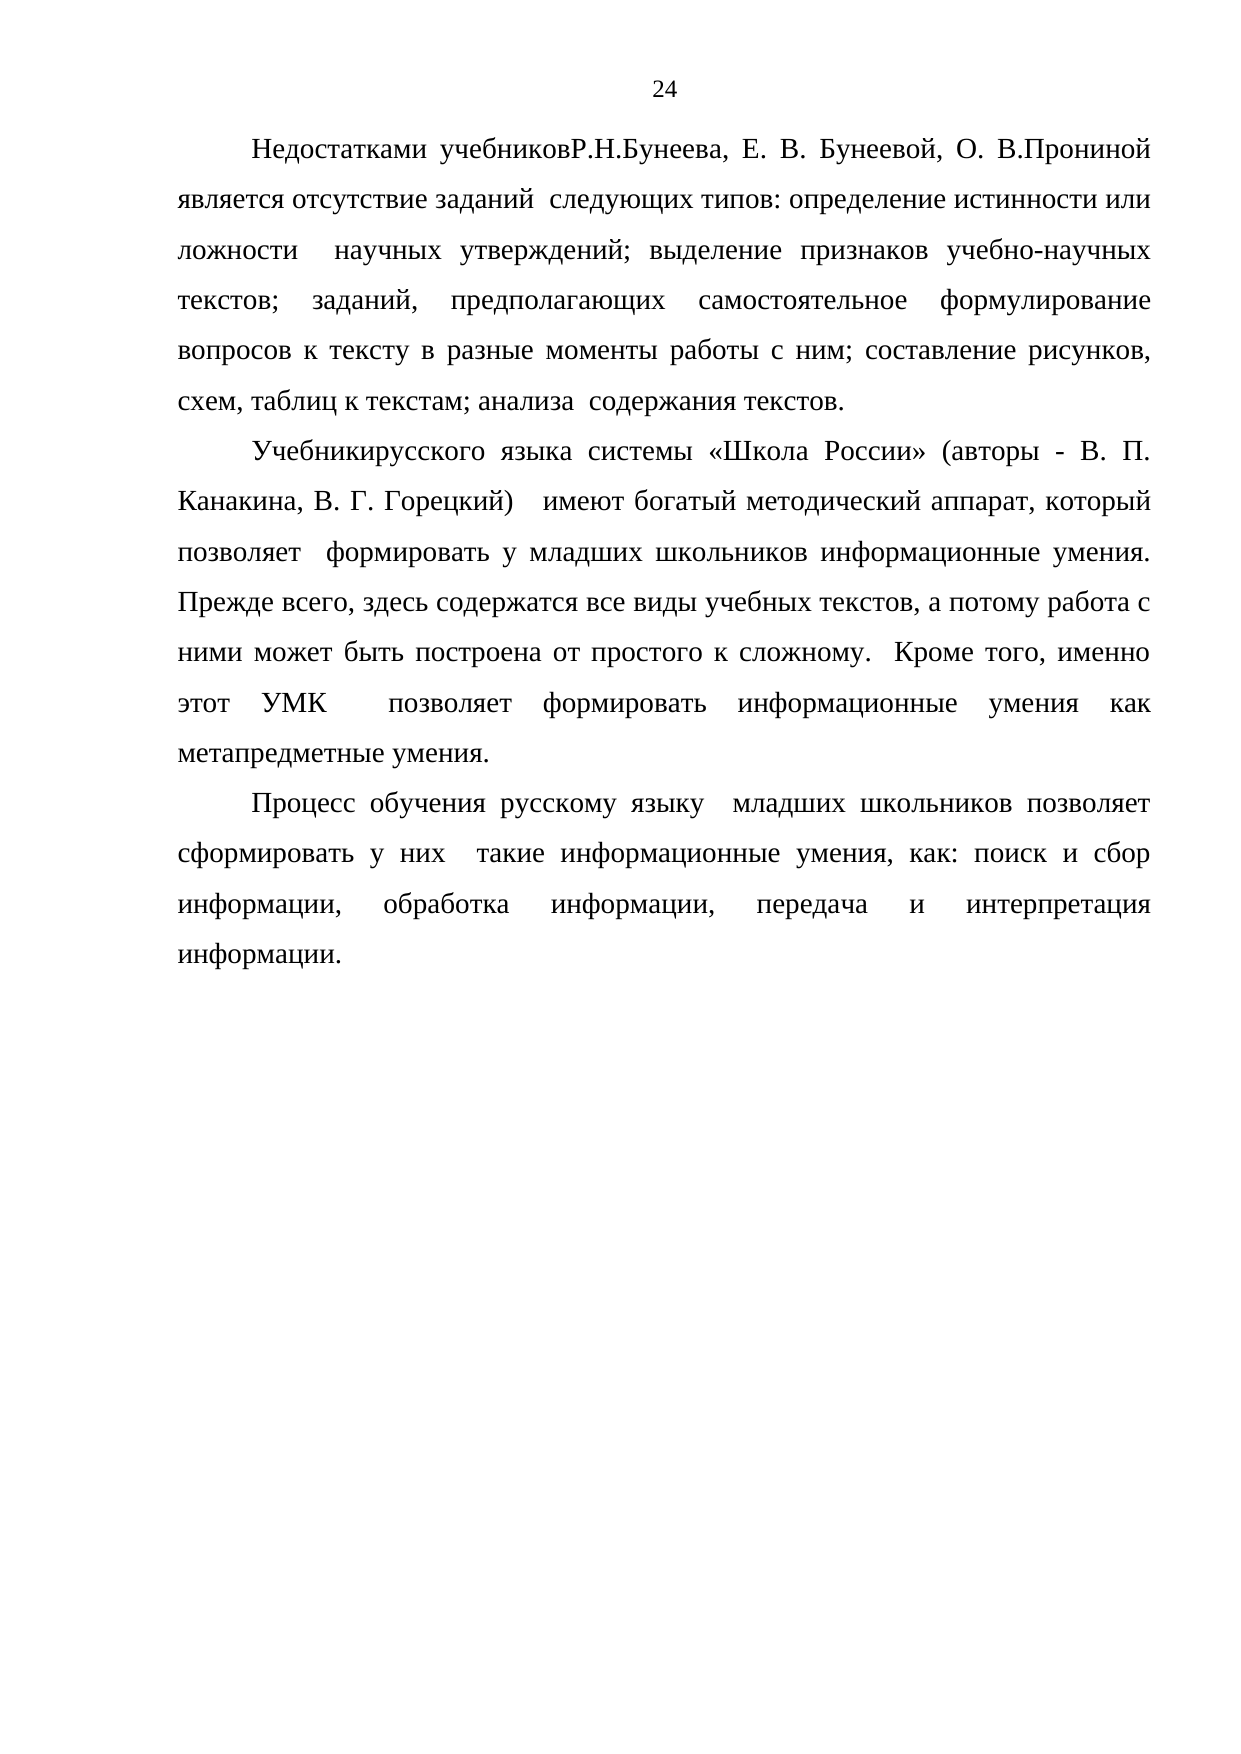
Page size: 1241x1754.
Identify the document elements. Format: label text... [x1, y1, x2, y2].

text Учебникирусского языка системы «Школа России» (авторы - В. П. Канакина, В. Г. Горецкий) имеют богатый методический аппарат, который позволяет формировать у младших школьников информационные умения. Прежде всего, здесь содержатся все виды учебных текстов, а потому работа с ними может быть построена от простого к сложному. Кроме того, именно этот УМК позволяет формировать информационные умения как метапредметные умения. [177, 433, 1152, 768]
text Процесс обучения русскому языку младших школьников позволяет сформировать у них такие информационные умения, как: поиск и сбор информации, обработка информации, передача и интерпретация информации. [177, 785, 1152, 970]
text Недостатками учебниковР.Н.Бунеева, Е. В. Бунеевой, О. В.Прониной является отсутствие заданий следующих типов: определение истинности или ложности научных утверждений; выделение признаков учебно-научных текстов; заданий, предполагающих самостоятельное формулирование вопросов к тексту в разные моменты работы с ним; составление рисунков, схем, таблиц к текстам; анализа содержания текстов. [177, 131, 1152, 416]
